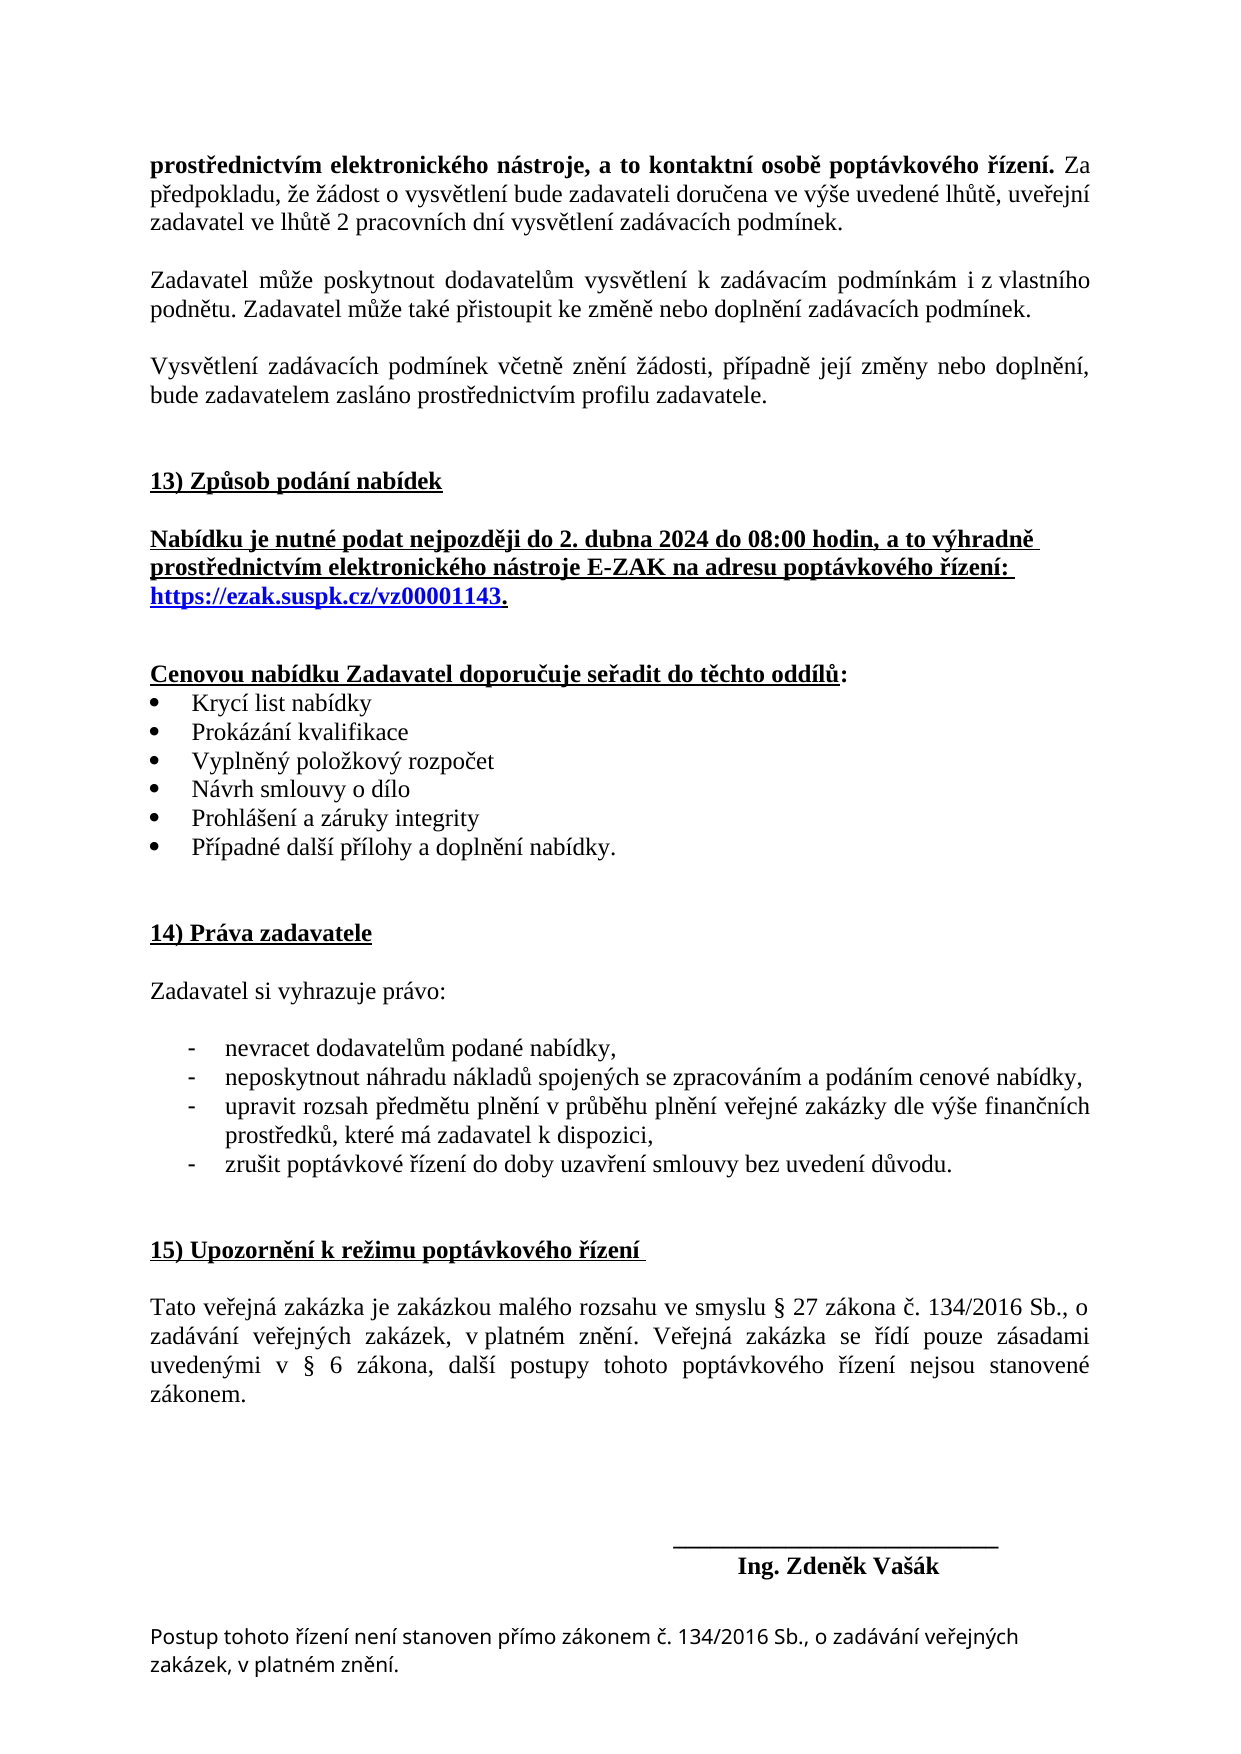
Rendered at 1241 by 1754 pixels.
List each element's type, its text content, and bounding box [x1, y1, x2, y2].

text Zadavatel může poskytnout dodavatelům vysvětlení k zadávacím podmínkám i z vlastního podnětu. Zadavatel může také přistoupit ke změně nebo doplnění zadávacích podmínek. [150, 265, 1090, 322]
list Návrh smlouvy o dílo [150, 774, 1090, 803]
text __________________________ [150, 1522, 1090, 1551]
text 14) Práva zadavatele [150, 918, 1090, 947]
list neposkytnout náhradu nákladů spojených se zpracováním a podáním cenové nabídky, [187, 1062, 1090, 1091]
list nevracet dodavatelům podané nabídky, [187, 1033, 1090, 1062]
text Ing. Zdeněk Vašák [150, 1551, 1090, 1580]
text Vysvětlení zadávacích podmínek včetně znění žádosti, případně její změny nebo doplnění, bude zadavatelem zasláno prostřednictvím profilu zadavatele. [150, 351, 1090, 409]
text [150, 150, 1090, 236]
text Zadavatel si vyhrazuje právo: [150, 976, 1090, 1004]
list Vyplněný položkový rozpočet [150, 746, 1090, 774]
text Cenovou nabídku Zadavatel doporučuje seřadit do těchto oddílů: [150, 659, 1090, 688]
text 15) Upozornění k režimu poptávkového řízení [150, 1235, 1090, 1264]
list zrušit poptávkové řízení do doby uzavření smlouvy bez uvedení důvodu. [187, 1149, 1090, 1177]
text Tato veřejná zakázka je zakázkou malého rozsahu ve smyslu § 27 zákona č. 134/2016 Sb., o zadávání veřejných zakázek, v platném znění. Veřejná zakázka se řídí pouze zásadami uvedenými v § 6 zákona, další postupy tohoto poptávkového řízení nejsou stanovené zákonem. [150, 1292, 1090, 1407]
list upravit rozsah předmětu plnění v průběhu plnění veřejné zakázky dle výše finančních prostředků, které má zadavatel k dispozici, [187, 1091, 1090, 1149]
subtitle Nabídku je nutné podat nejpozději do 2. dubna 2024 do 08:00 hodin, a to výhradně prostřednictvím elektronického nástroje E-ZAK na adresu poptávkového řízení: https://ezak.suspk.cz/vz00001143. [150, 524, 1090, 610]
list Krycí list nabídky [150, 688, 1090, 717]
list Prohlášení a záruky integrity [150, 803, 1090, 832]
list Případné další přílohy a doplnění nabídky. [150, 832, 1090, 861]
text 13) Způsob podání nabídek [150, 466, 1090, 495]
list Prokázání kvalifikace [150, 717, 1090, 746]
